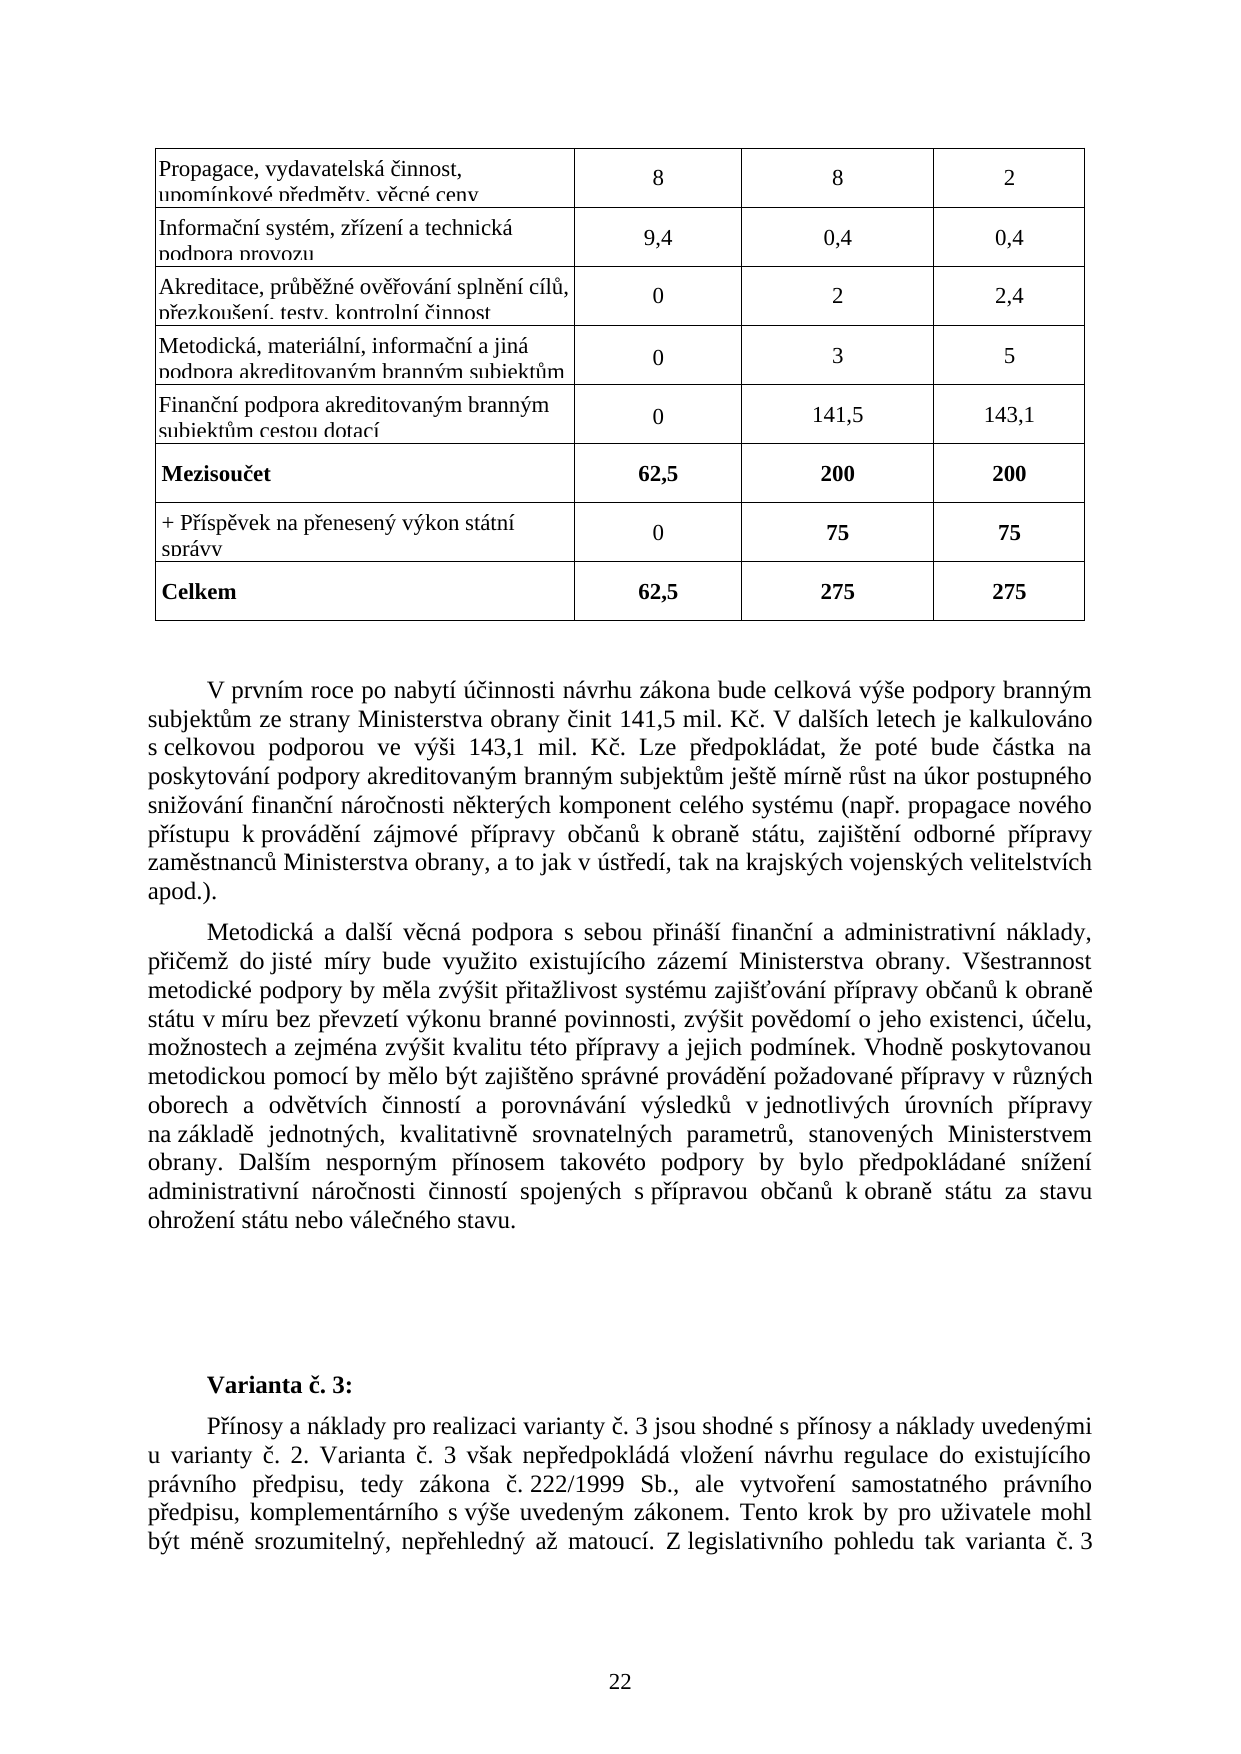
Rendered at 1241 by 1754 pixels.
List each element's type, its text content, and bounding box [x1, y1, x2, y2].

table_cell 8 [575, 149, 741, 207]
table_cell Mezisoučet [156, 444, 574, 502]
table_cell + Příspěvek na přenesený výkon státní správy [156, 503, 574, 561]
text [148, 1411, 1093, 1555]
table_cell 0,4 [742, 208, 933, 266]
table_cell 0 [575, 326, 741, 384]
table_cell Akreditace, průběžné ověřování splnění cílů, přezkoušení, testy, kontrolní činnost [156, 267, 574, 325]
table_cell 2 [742, 267, 933, 325]
table_cell 75 [742, 503, 933, 561]
table_cell 5 [934, 326, 1084, 384]
table_cell 275 [742, 562, 933, 620]
table_cell 0,4 [934, 208, 1084, 266]
table_cell 200 [934, 444, 1084, 502]
text Varianta č. 3: [148, 1370, 1093, 1399]
table_cell 141,5 [742, 385, 933, 443]
table_cell 143,1 [934, 385, 1084, 443]
table_cell 3 [742, 326, 933, 384]
table_cell Informační systém, zřízení a technická podpora provozu [156, 208, 574, 266]
text V prvním roce po nabytí účinnosti návrhu zákona bude celková výše podpory branným subjektům ze strany Ministerstva obrany činit 141,5 mil. Kč. V dalších letech je kalkulováno s celkovou podporou ve výši 143,1 mil. Kč. Lze předpokládat, že poté bude částka na poskytování podpory akreditovaným branným subjektům ještě mírně růst na úkor postupného snižování finanční náročnosti některých komponent celého systému (např. propagace nového přístupu k provádění zájmové přípravy občanů k obraně státu, zajištění odborné přípravy zaměstnanců Ministerstva obrany, a to jak v ústředí, tak na krajských vojenských velitelstvích apod.). [148, 675, 1093, 905]
table_cell Finanční podpora akreditovaným branným subjektům cestou dotací [156, 385, 574, 443]
table_cell 2,4 [934, 267, 1084, 325]
table_cell Celkem [156, 562, 574, 620]
table_cell 200 [742, 444, 933, 502]
table_cell 0 [575, 503, 741, 561]
table_cell Metodická, materiální, informační a jiná podpora akreditovaným branným subjektům [156, 326, 574, 384]
text Metodická a další věcná podpora s sebou přináší finanční a administrativní náklady, přičemž do jisté míry bude využito existujícího zázemí Ministerstva obrany. Všestrannost metodické podpory by měla zvýšit přitažlivost systému zajišťování přípravy občanů k obraně státu v míru bez převzetí výkonu branné povinnosti, zvýšit povědomí o jeho existenci, účelu, možnostech a zejména zvýšit kvalitu této přípravy a jejich podmínek. Vhodně poskytovanou metodickou pomocí by mělo být zajištěno správné provádění požadované přípravy v různých oborech a odvětvích činností a porovnávání výsledků v jednotlivých úrovních přípravy na základě jednotných, kvalitativně srovnatelných parametrů, stanovených Ministerstvem obrany. Dalším nesporným přínosem takovéto podpory by bylo předpokládané snížení administrativní náročnosti činností spojených s přípravou občanů k obraně státu za stavu ohrožení státu nebo válečného stavu. [148, 917, 1093, 1234]
table_cell 8 [742, 149, 933, 207]
table_cell 75 [934, 503, 1084, 561]
table_cell 275 [934, 562, 1084, 620]
table_cell 2 [934, 149, 1084, 207]
table_cell 0 [575, 267, 741, 325]
table_cell Propagace, vydavatelská činnost, upomínkové předměty, věcné ceny [156, 149, 574, 207]
table_cell 9,4 [575, 208, 741, 266]
table_cell 62,5 [575, 562, 741, 620]
table_cell 0 [575, 385, 741, 443]
table_cell 62,5 [575, 444, 741, 502]
